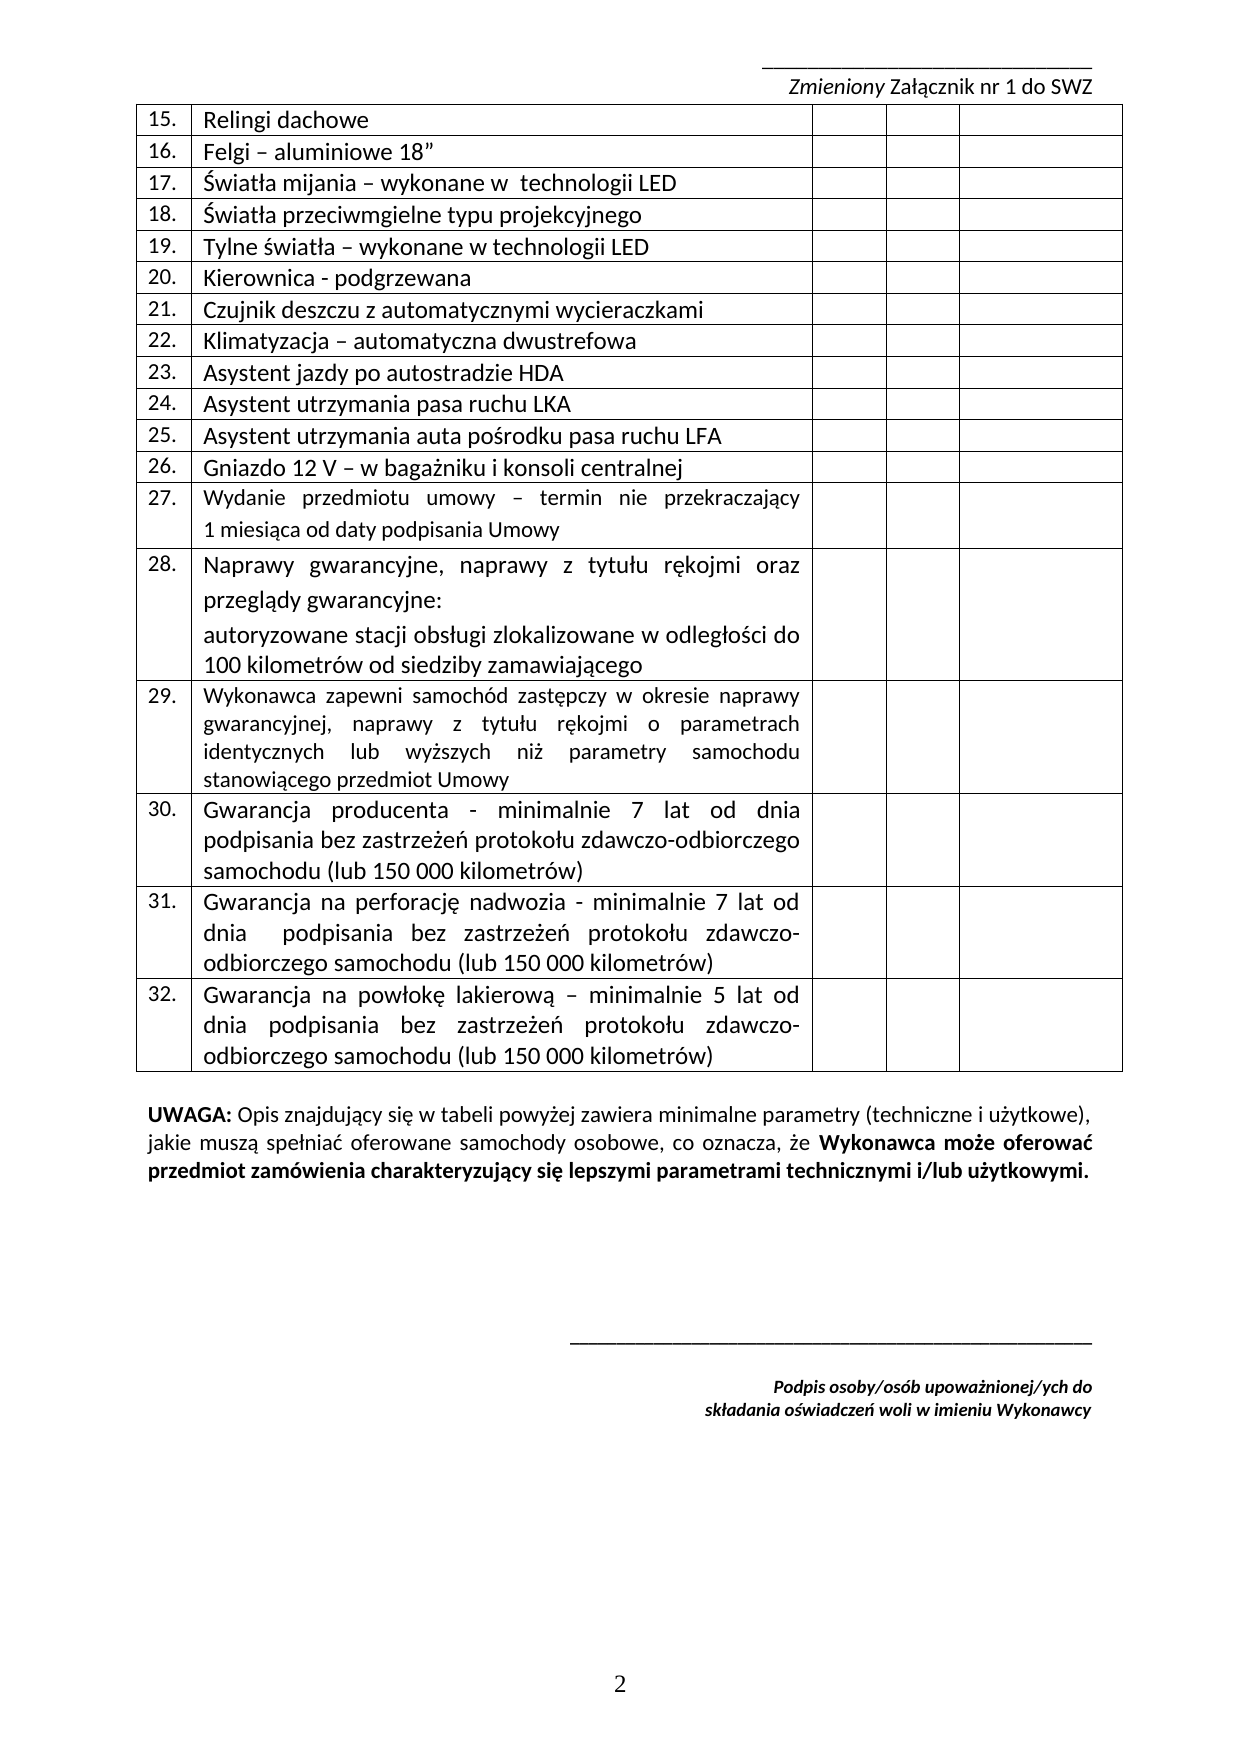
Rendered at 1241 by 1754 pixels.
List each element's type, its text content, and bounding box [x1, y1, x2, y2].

table_cell [960, 199, 1122, 230]
table_cell [887, 262, 959, 293]
table_cell Kierownica - podgrzewana [192, 262, 812, 293]
table_cell [887, 231, 959, 261]
table_cell [960, 483, 1122, 548]
text Podpis osoby/osób upoważnionej/ych do [148, 1376, 1093, 1398]
table_cell Wydanie przedmiotu umowy – termin nie przekraczający 1 miesiąca od daty podpisania Umowy [192, 483, 812, 548]
table_cell [960, 168, 1122, 198]
table_cell Gwarancja na perforację nadwozia - minimalnie 7 lat od dnia podpisania bez zastrzeżeń protokołu zdawczo-odbiorczego samochodu (lub 150 000 kilometrów) [192, 887, 812, 978]
table_cell Naprawy gwarancyjne, naprawy z tytułu rękojmi oraz przeglądy gwarancyjne: autoryzowane stacji obsługi zlokalizowane w odległości do 100 kilometrów od siedziby zamawiającego [192, 549, 812, 680]
table_cell [887, 199, 959, 230]
table_cell Asystent utrzymania pasa ruchu LKA [192, 389, 812, 419]
table_cell Gniazdo 12 V – w bagażniku i konsoli centralnej [192, 452, 812, 482]
table_cell [813, 979, 886, 1071]
table_cell [960, 294, 1122, 324]
table_cell 24. [137, 389, 191, 419]
table_cell 30. [137, 794, 191, 886]
table_cell 25. [137, 420, 191, 451]
table_cell [887, 979, 959, 1071]
table_cell [887, 136, 959, 167]
table_cell [887, 794, 959, 886]
table_cell 19. [137, 231, 191, 261]
table_cell Światła mijania – wykonane w technologii LED [192, 168, 812, 198]
table_cell 31. [137, 887, 191, 978]
table_cell Czujnik deszczu z automatycznymi wycieraczkami [192, 294, 812, 324]
table_cell [887, 483, 959, 548]
table_cell [813, 105, 886, 135]
table_cell [960, 136, 1122, 167]
table_cell 32. [137, 979, 191, 1071]
table_cell 26. [137, 452, 191, 482]
table_cell Felgi – aluminiowe 18” [192, 136, 812, 167]
table_cell [960, 452, 1122, 482]
table_cell [960, 681, 1122, 793]
table_cell Gwarancja producenta - minimalnie 7 lat od dnia podpisania bez zastrzeżeń protokołu zdawczo-odbiorczego samochodu (lub 150 000 kilometrów) [192, 794, 812, 886]
table_cell [813, 452, 886, 482]
table_cell Asystent jazdy po autostradzie HDA [192, 357, 812, 387]
table_cell 21. [137, 294, 191, 324]
table_cell 15. [137, 105, 191, 135]
table_cell [887, 325, 959, 356]
table_cell 29. [137, 681, 191, 793]
table_cell [887, 887, 959, 978]
table_cell [813, 325, 886, 356]
table_cell [960, 389, 1122, 419]
table_cell [813, 483, 886, 548]
table_cell [887, 681, 959, 793]
table_cell 23. [137, 357, 191, 387]
table_cell Klimatyzacja – automatyczna dwustrefowa [192, 325, 812, 356]
table_cell [887, 168, 959, 198]
table_cell 17. [137, 168, 191, 198]
table_cell [813, 357, 886, 387]
table_cell [813, 136, 886, 167]
text ________________________________________________________ [148, 1324, 1093, 1347]
table_cell [960, 231, 1122, 261]
table_cell 18. [137, 199, 191, 230]
table_cell [887, 549, 959, 680]
table_cell Relingi dachowe [192, 105, 812, 135]
table_cell [960, 549, 1122, 680]
table_cell 16. [137, 136, 191, 167]
table_cell [813, 168, 886, 198]
table_cell [960, 325, 1122, 356]
table_cell [887, 420, 959, 451]
table_cell 22. [137, 325, 191, 356]
table_cell Światła przeciwmgielne typu projekcyjnego [192, 199, 812, 230]
table_cell [960, 262, 1122, 293]
table_cell [960, 357, 1122, 387]
table_cell [813, 549, 886, 680]
table_cell [960, 887, 1122, 978]
table_cell [813, 420, 886, 451]
table_cell [813, 294, 886, 324]
table_cell [960, 420, 1122, 451]
table_cell [813, 231, 886, 261]
table_cell [887, 452, 959, 482]
table_cell [887, 105, 959, 135]
table_cell [960, 105, 1122, 135]
text składania oświadczeń woli w imieniu Wykonawcy [148, 1398, 1093, 1421]
table_cell [813, 681, 886, 793]
table_cell 20. [137, 262, 191, 293]
table_cell Tylne światła – wykonane w technologii LED [192, 231, 812, 261]
table_cell [813, 199, 886, 230]
table_cell [887, 357, 959, 387]
table_cell 27. [137, 483, 191, 548]
table_cell [813, 262, 886, 293]
table_cell Wykonawca zapewni samochód zastępczy w okresie naprawy gwarancyjnej, naprawy z tytułu rękojmi o parametrach identycznych lub wyższych niż parametry samochodu stanowiącego przedmiot Umowy [192, 681, 812, 793]
table_cell [960, 794, 1122, 886]
table_cell Asystent utrzymania auta pośrodku pasa ruchu LFA [192, 420, 812, 451]
table_cell [813, 887, 886, 978]
table_cell Gwarancja na powłokę lakierową – minimalnie 5 lat od dnia podpisania bez zastrzeżeń protokołu zdawczo-odbiorczego samochodu (lub 150 000 kilometrów) [192, 979, 812, 1071]
table_cell 28. [137, 549, 191, 680]
table_cell [887, 294, 959, 324]
table_cell [960, 979, 1122, 1071]
table_cell [813, 389, 886, 419]
table_cell [887, 389, 959, 419]
text UWAGA: Opis znajdujący się w tabeli powyżej zawiera minimalne parametry (techniczne i użytkowe), jakie muszą spełniać oferowane samochody osobowe, co oznacza, że Wykonawca może oferować przedmiot zamówienia charakteryzujący się lepszymi parametrami technicznymi i/lub użytkowymi. [148, 1100, 1093, 1184]
table_cell [813, 794, 886, 886]
